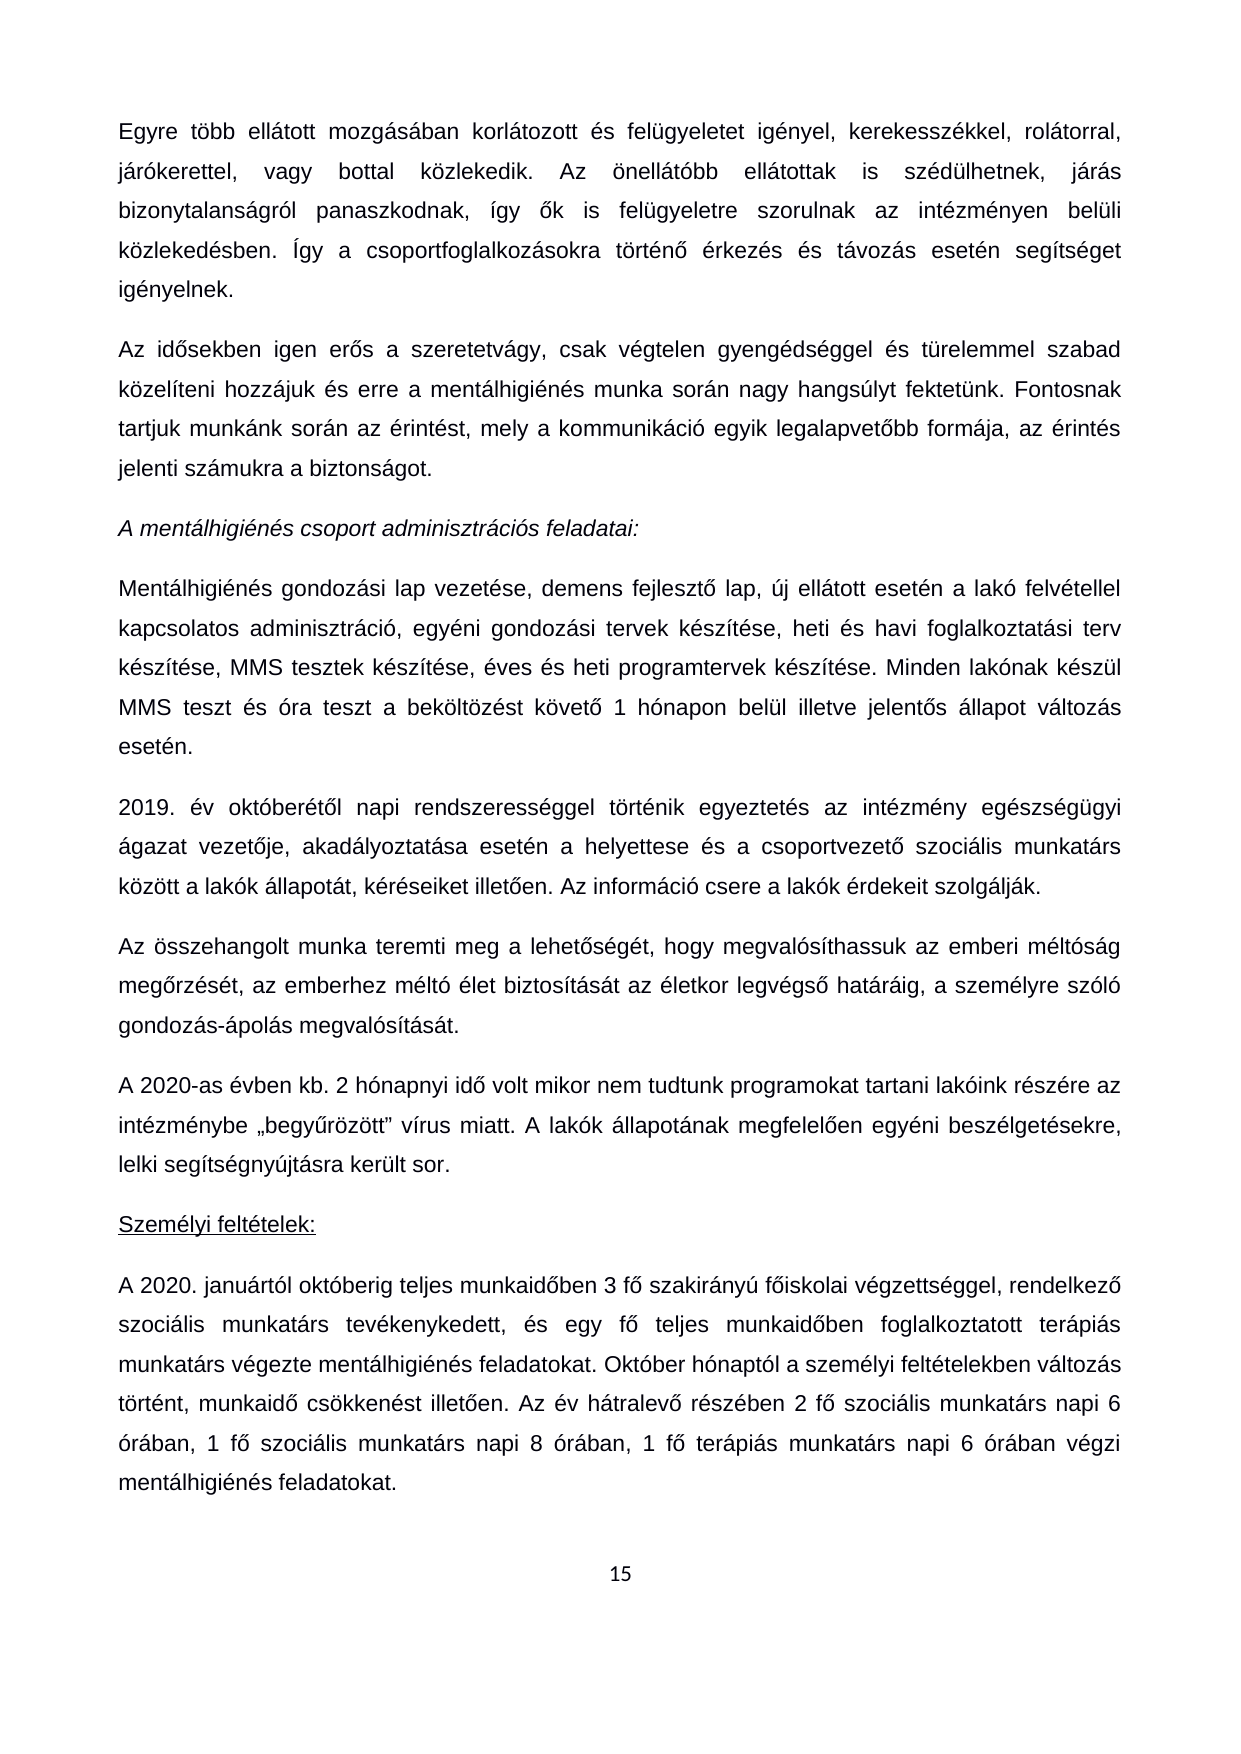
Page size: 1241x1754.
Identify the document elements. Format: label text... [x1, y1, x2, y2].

text Az összehangolt munka teremti meg a lehetőségét, hogy megvalósíthassuk az emberi méltóság megőrzését, az emberhez méltó élet biztosítását az életkor legvégső határáig, a személyre szóló gondozás-ápolás megvalósítását. [118, 933, 1122, 1038]
text A 2020. januártól októberig teljes munkaidőben 3 fő szakirányú főiskolai végzettséggel, rendelkező szociális munkatárs tevékenykedett, és egy fő teljes munkaidőben foglalkoztatott terápiás munkatárs végezte mentálhigiénés feladatokat. Október hónaptól a személyi feltételekben változás történt, munkaidő csökkenést illetően. Az év hátralevő részében 2 fő szociális munkatárs napi 6 órában, 1 fő szociális munkatárs napi 8 órában, 1 fő terápiás munkatárs napi 6 órában végzi mentálhigiénés feladatokat. [118, 1272, 1122, 1496]
text Személyi feltételek: [118, 1211, 1122, 1238]
text Mentálhigiénés gondozási lap vezetése, demens fejlesztő lap, új ellátott esetén a lakó felvétellel kapcsolatos adminisztráció, egyéni gondozási tervek készítése, heti és havi foglalkoztatási terv készítése, MMS tesztek készítése, éves és heti programtervek készítése. Minden lakónak készül MMS teszt és óra teszt a beköltözést követő 1 hónapon belül illetve jelentős állapot változás esetén. [118, 575, 1122, 760]
text A mentálhigiénés csoport adminisztrációs feladatai: [118, 515, 1122, 541]
text A 2020-as évben kb. 2 hónapnyi idő volt mikor nem tudtunk programokat tartani lakóink részére az intézménybe „begyűrözött” vírus miatt. A lakók állapotának megfelelően egyéni beszélgetésekre, lelki segítségnyújtásra került sor. [118, 1072, 1122, 1177]
text Az idősekben igen erős a szeretetvágy, csak végtelen gyengédséggel és türelemmel szabad közelíteni hozzájuk és erre a mentálhigiénés munka során nagy hangsúlyt fektetünk. Fontosnak tartjuk munkánk során az érintést, mely a kommunikáció egyik legalapvetőbb formája, az érintés jelenti számukra a biztonságot. [118, 336, 1122, 481]
text Egyre több ellátott mozgásában korlátozott és felügyeletet igényel, kerekesszékkel, rolátorral, járókerettel, vagy bottal közlekedik. Az önellátóbb ellátottak is szédülhetnek, járás bizonytalanságról panaszkodnak, így ők is felügyeletre szorulnak az intézményen belüli közlekedésben. Így a csoportfoglalkozásokra történő érkezés és távozás esetén segítséget igényelnek. [118, 118, 1122, 302]
text 2019. év októberétől napi rendszerességgel történik egyeztetés az intézmény egészségügyi ágazat vezetője, akadályoztatása esetén a helyettese és a csoportvezető szociális munkatárs között a lakók állapotát, kéréseiket illetően. Az információ csere a lakók érdekeit szolgálják. [118, 794, 1122, 899]
